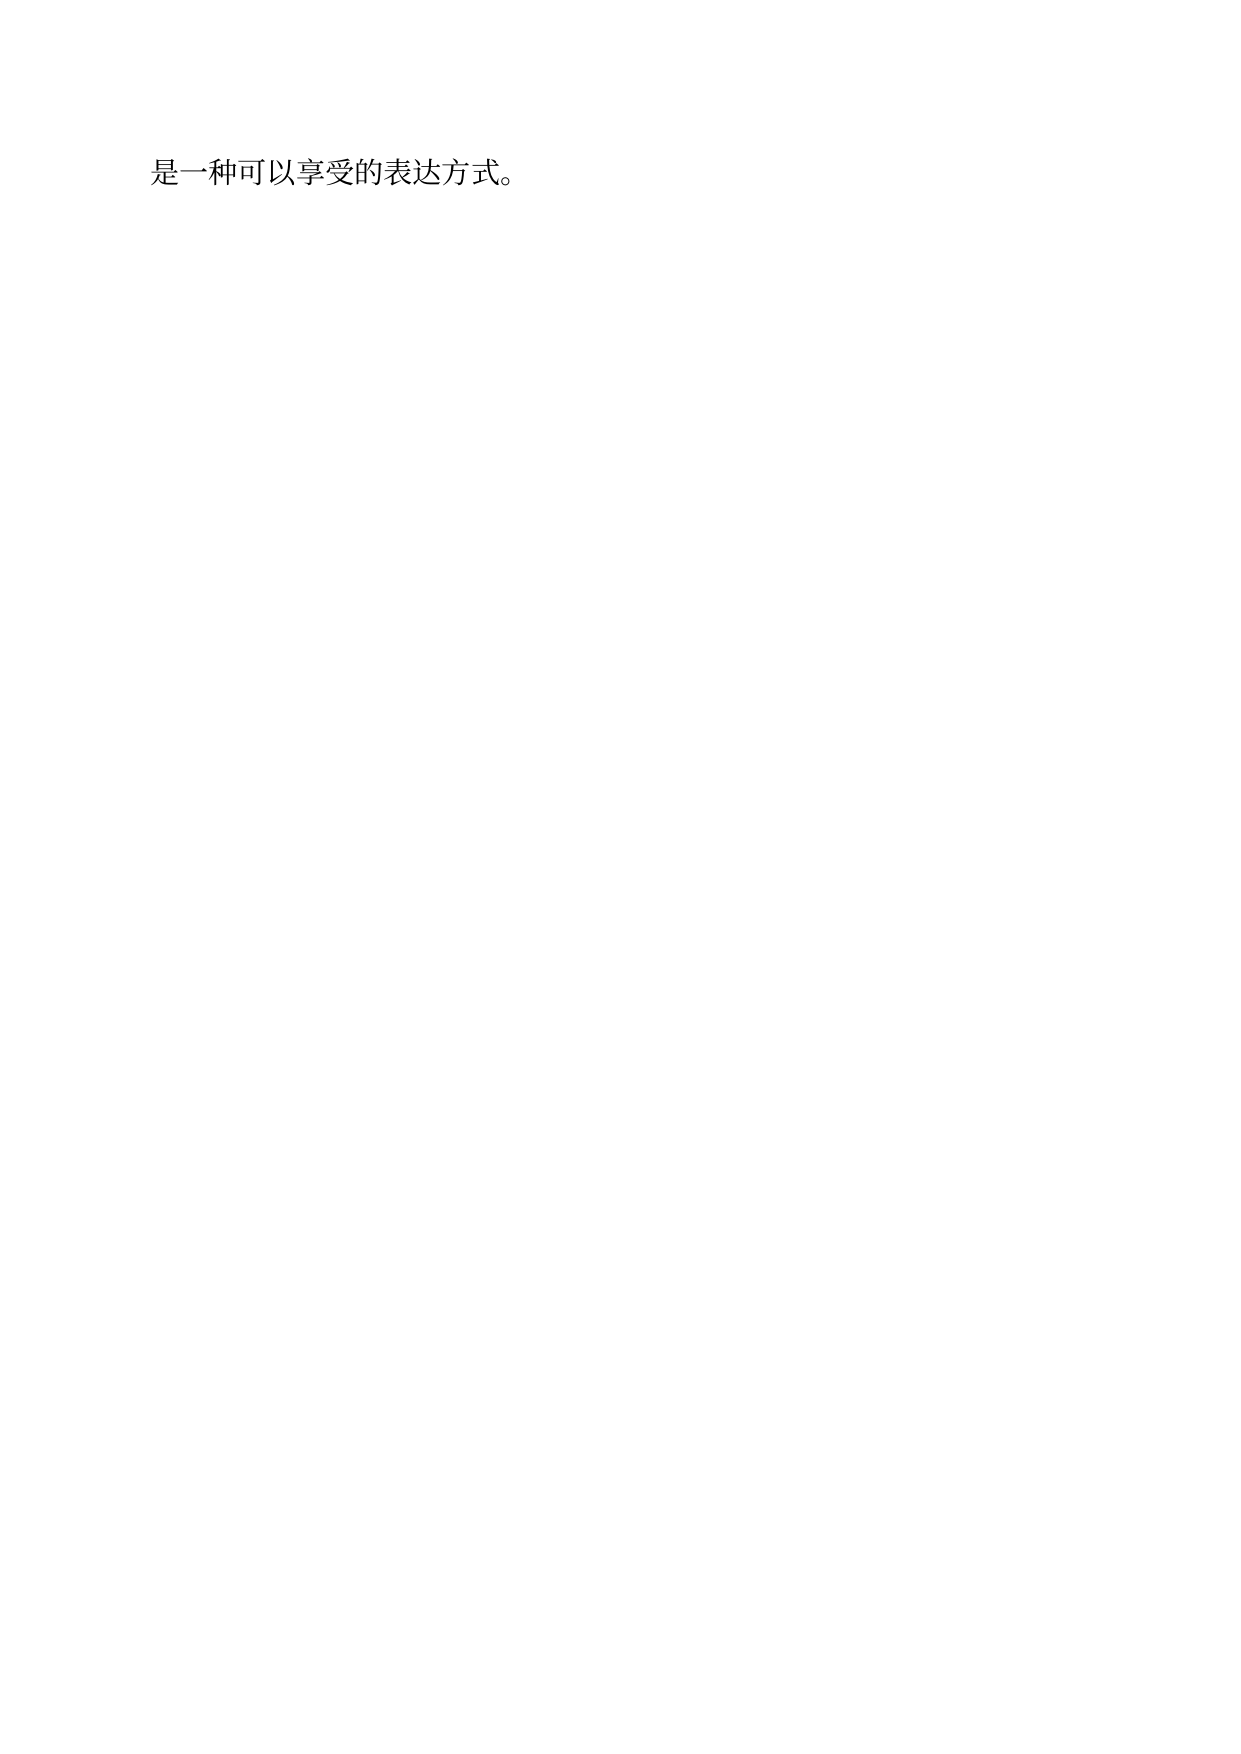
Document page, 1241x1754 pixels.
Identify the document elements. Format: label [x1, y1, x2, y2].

text [150, 150, 1090, 192]
